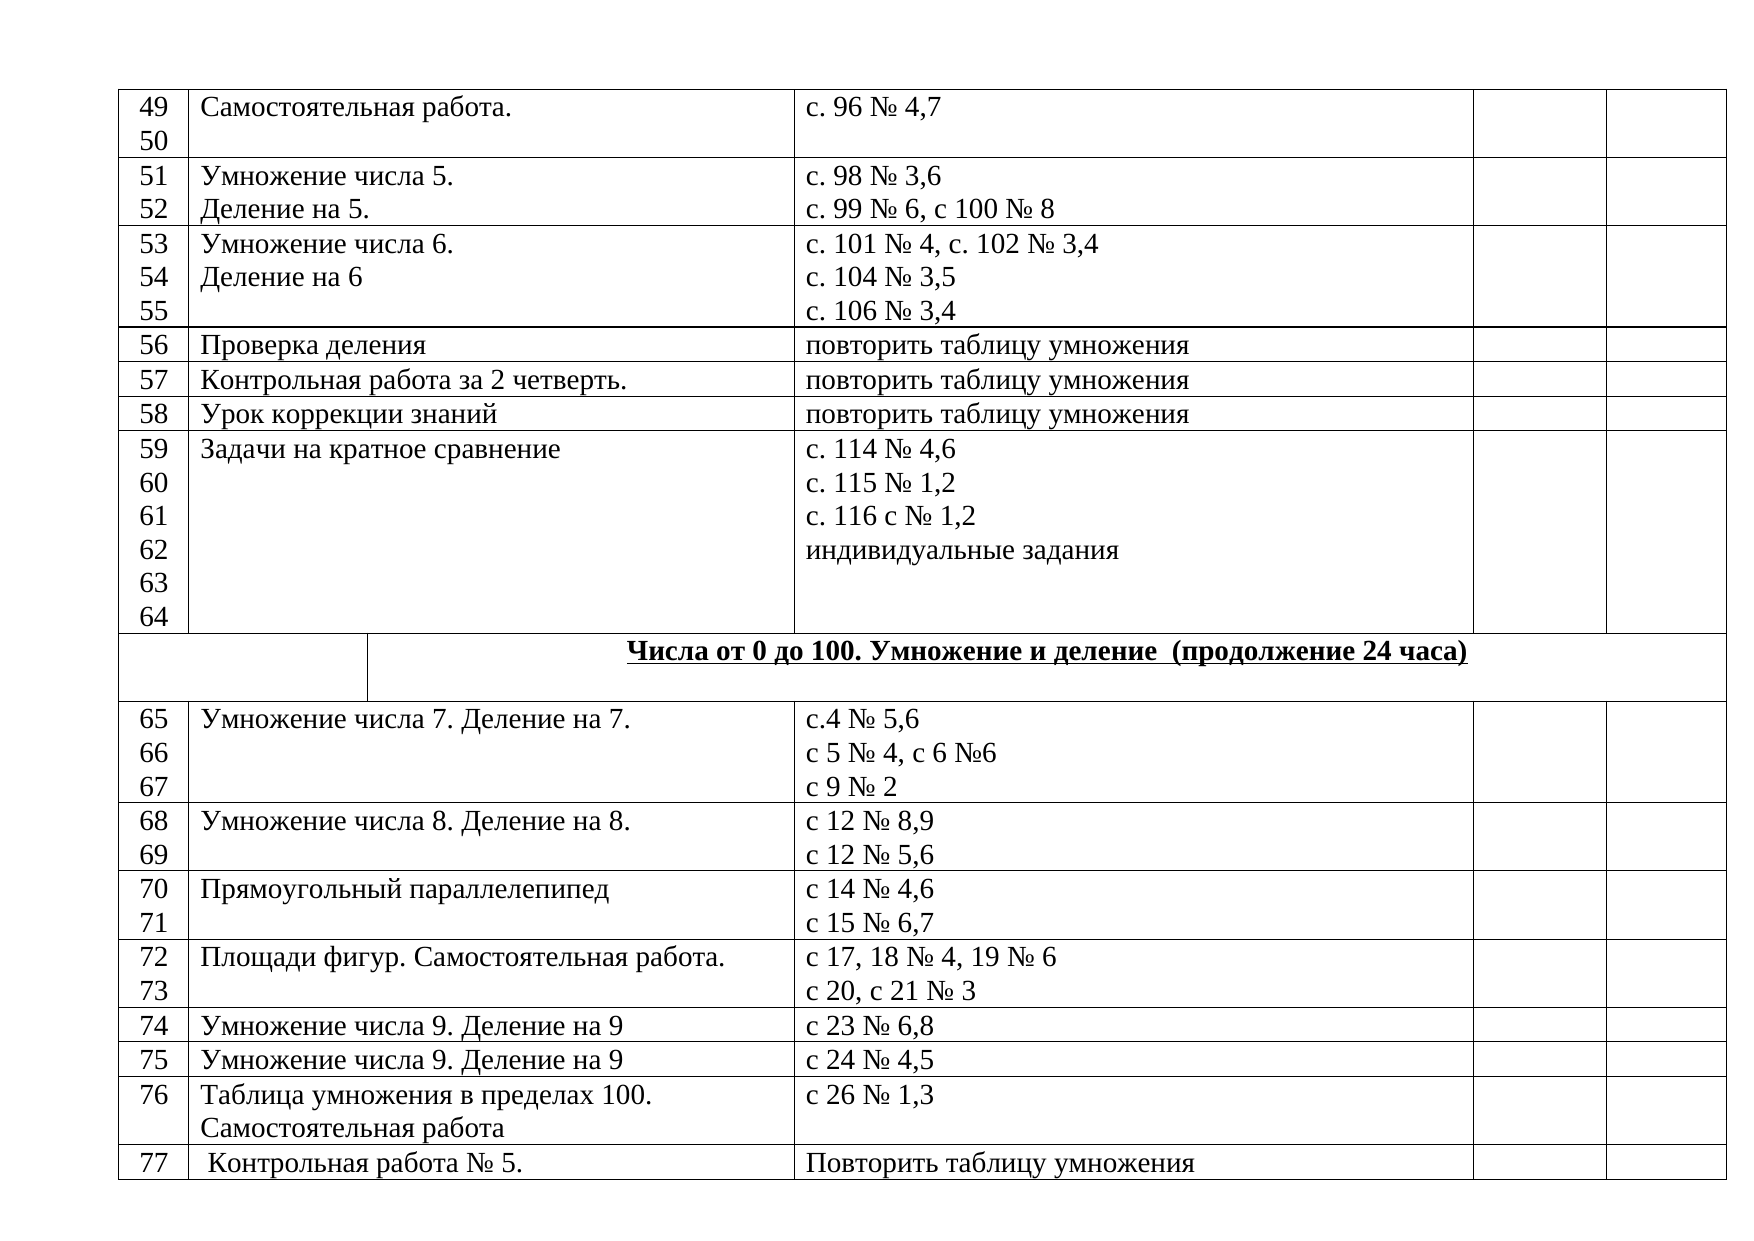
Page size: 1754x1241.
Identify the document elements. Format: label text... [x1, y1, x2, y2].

table_cell [1474, 397, 1606, 430]
table_cell Таблица умножения в пределах 100. Самостоятельная работа [189, 1077, 794, 1144]
table_cell 70 71 [119, 871, 188, 938]
table_cell [1474, 1077, 1606, 1144]
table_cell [795, 90, 1473, 157]
table_cell [1474, 940, 1606, 1007]
table_cell с.4 № 5,6 c 5 № 4, с 6 №6 с 9 № 2 [795, 702, 1473, 802]
table_cell 77 [119, 1145, 188, 1178]
table_cell с 23 № 6,8 [795, 1008, 1473, 1041]
table_cell 51 52 [119, 158, 188, 225]
table_cell [1607, 871, 1726, 938]
table_cell [1474, 803, 1606, 870]
table_cell 68 69 [119, 803, 188, 870]
table_cell Контрольная работа № 5. [189, 1145, 794, 1178]
table_cell Урок коррекции знаний [189, 397, 794, 430]
table_cell [1607, 803, 1726, 870]
table_cell Задачи на кратное сравнение [189, 431, 794, 632]
table_cell с. 98 № 3,6 с. 99 № 6, с 100 № 8 [795, 158, 1473, 225]
table_cell 76 [119, 1077, 188, 1144]
table_cell 56 [119, 328, 188, 361]
table_cell повторить таблицу умножения [795, 328, 1473, 361]
table_cell [1474, 1008, 1606, 1041]
table_cell [1607, 328, 1726, 361]
table_cell с 26 № 1,3 [795, 1077, 1473, 1144]
table_cell Контрольная работа за 2 четверть. [189, 362, 794, 396]
table_cell [1474, 362, 1606, 396]
table_cell Умножение числа 9. Деление на 9 [189, 1042, 794, 1076]
table_cell с. 114 № 4,6 с. 115 № 1,2 с. 116 с № 1,2 индивидуальные задания [795, 431, 1473, 632]
table_cell 74 [119, 1008, 188, 1041]
table_cell [1607, 940, 1726, 1007]
table_cell Прямоугольный параллелепипед [189, 871, 794, 938]
table_cell 65 66 67 [119, 702, 188, 802]
table_cell 75 [119, 1042, 188, 1076]
table_cell 48 49 50 [119, 90, 188, 157]
table_cell [1607, 1008, 1726, 1041]
table_cell [1474, 431, 1606, 632]
table_cell 57 [119, 362, 188, 396]
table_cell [189, 90, 794, 157]
table_cell [1474, 226, 1606, 326]
table_cell [119, 634, 367, 701]
table_cell [1607, 431, 1726, 632]
table_cell [1607, 1077, 1726, 1144]
table_cell 72 73 [119, 940, 188, 1007]
table_cell Числа от 0 до 100. Умножение и деление (продолжение 24 часа) [368, 634, 1726, 701]
table_cell [1607, 362, 1726, 396]
table_cell [1474, 871, 1606, 938]
table_cell Площади фигур. Самостоятельная работа. [189, 940, 794, 1007]
table_cell Умножение числа 9. Деление на 9 [189, 1008, 794, 1041]
table_cell Повторить таблицу умножения [795, 1145, 1473, 1178]
table_cell 59 60 61 62 63 64 [119, 431, 188, 632]
table_cell [1607, 158, 1726, 225]
table_cell [1474, 328, 1606, 361]
table_cell с. 101 № 4, с. 102 № 3,4 с. 104 № 3,5 с. 106 № 3,4 [795, 226, 1473, 326]
table_cell [1474, 1042, 1606, 1076]
table_cell [1607, 226, 1726, 326]
table_cell повторить таблицу умножения [795, 397, 1473, 430]
table_cell Умножение числа 7. Деление на 7. [189, 702, 794, 802]
table_cell с 17, 18 № 4, 19 № 6 с 20, с 21 № 3 [795, 940, 1473, 1007]
table_cell с 24 № 4,5 [795, 1042, 1473, 1076]
table_cell [1607, 397, 1726, 430]
table_cell Умножение числа 5. Деление на 5. [189, 158, 794, 225]
table_cell Умножение числа 8. Деление на 8. [189, 803, 794, 870]
table_cell Умножение числа 6. Деление на 6 [189, 226, 794, 326]
table_cell с 14 № 4,6 с 15 № 6,7 [795, 871, 1473, 938]
table_cell 53 54 55 [119, 226, 188, 326]
table_cell Проверка деления [189, 328, 794, 361]
table_cell [1474, 702, 1606, 802]
table_cell с 12 № 8,9 с 12 № 5,6 [795, 803, 1473, 870]
table_cell [1607, 1145, 1726, 1178]
table_cell [1607, 1042, 1726, 1076]
table_cell повторить таблицу умножения [795, 362, 1473, 396]
table_cell [1607, 702, 1726, 802]
table_cell [1474, 1145, 1606, 1178]
table_cell 58 [119, 397, 188, 430]
table_cell [1474, 158, 1606, 225]
table_cell [1474, 90, 1606, 157]
table_cell [1607, 90, 1726, 157]
